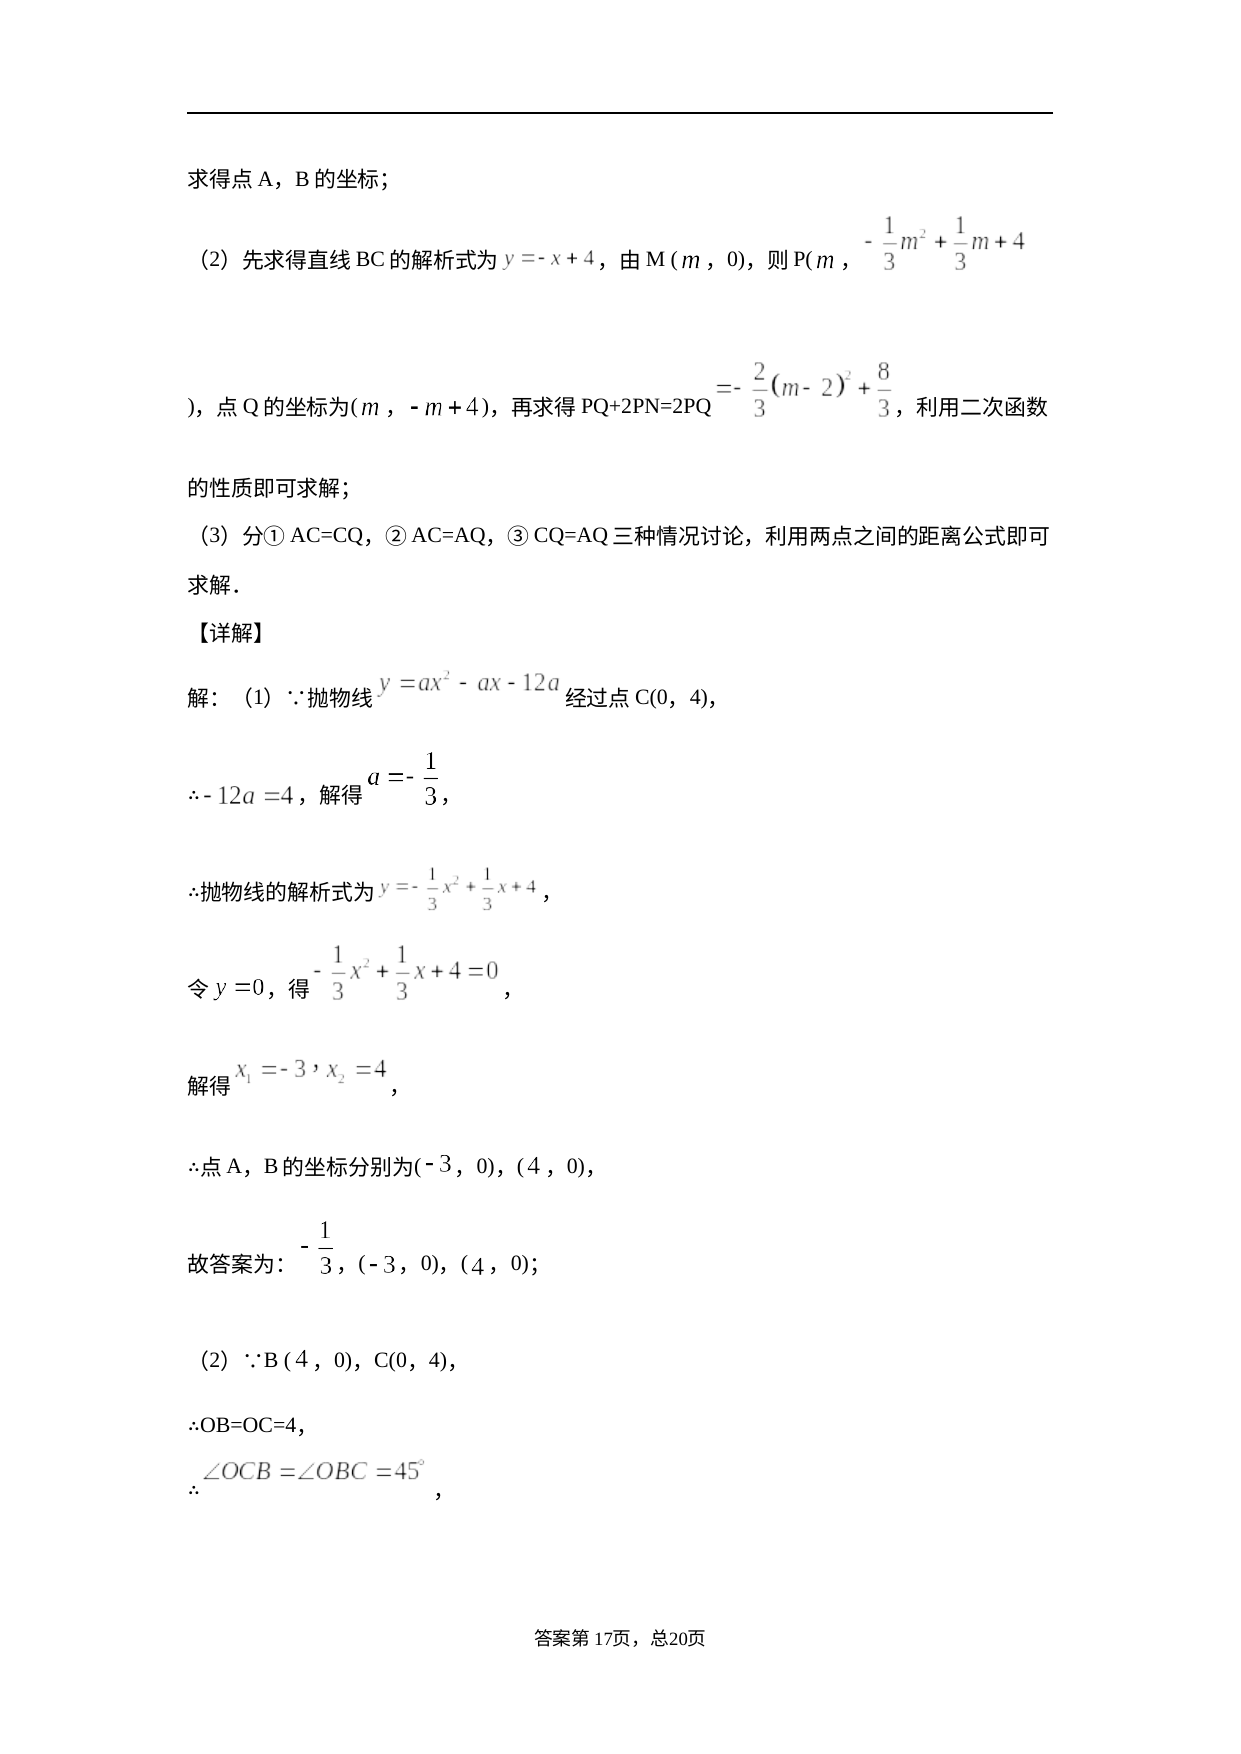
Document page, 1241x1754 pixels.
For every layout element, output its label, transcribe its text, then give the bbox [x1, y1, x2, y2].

text ∴抛物线的解析式为， [187, 858, 1053, 923]
text 【详解】 [187, 616, 1053, 648]
text 解得， [187, 1052, 1053, 1117]
text 令，得， [187, 939, 1053, 1037]
text 故答案为：，(，0)，(，0)； [187, 1214, 1053, 1312]
text ∴，解得， [187, 745, 1053, 842]
text （2）先求得直线BC的解析式为，由M (，0)，则P(，)，点Q的坐标为(，)，再求得PQ+2PN=2PQ，利用二次函数的性质即可求解； [187, 210, 1053, 503]
text （2）∵B (，0)，C(0，4)， [187, 1327, 1053, 1392]
text ∴OB=OC=4， [187, 1408, 1053, 1441]
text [187, 162, 1053, 194]
text 解：（1）∵抛物线经过点C(0，4)， [187, 664, 1053, 729]
text ∴点A，B的坐标分别为(，0)，(，0)， [187, 1133, 1053, 1198]
text ∴， [187, 1457, 1053, 1522]
text （3）分①AC=CQ，②AC=AQ，③CQ=AQ三种情况讨论，利用两点之间的距离公式即可求解． [187, 519, 1053, 600]
